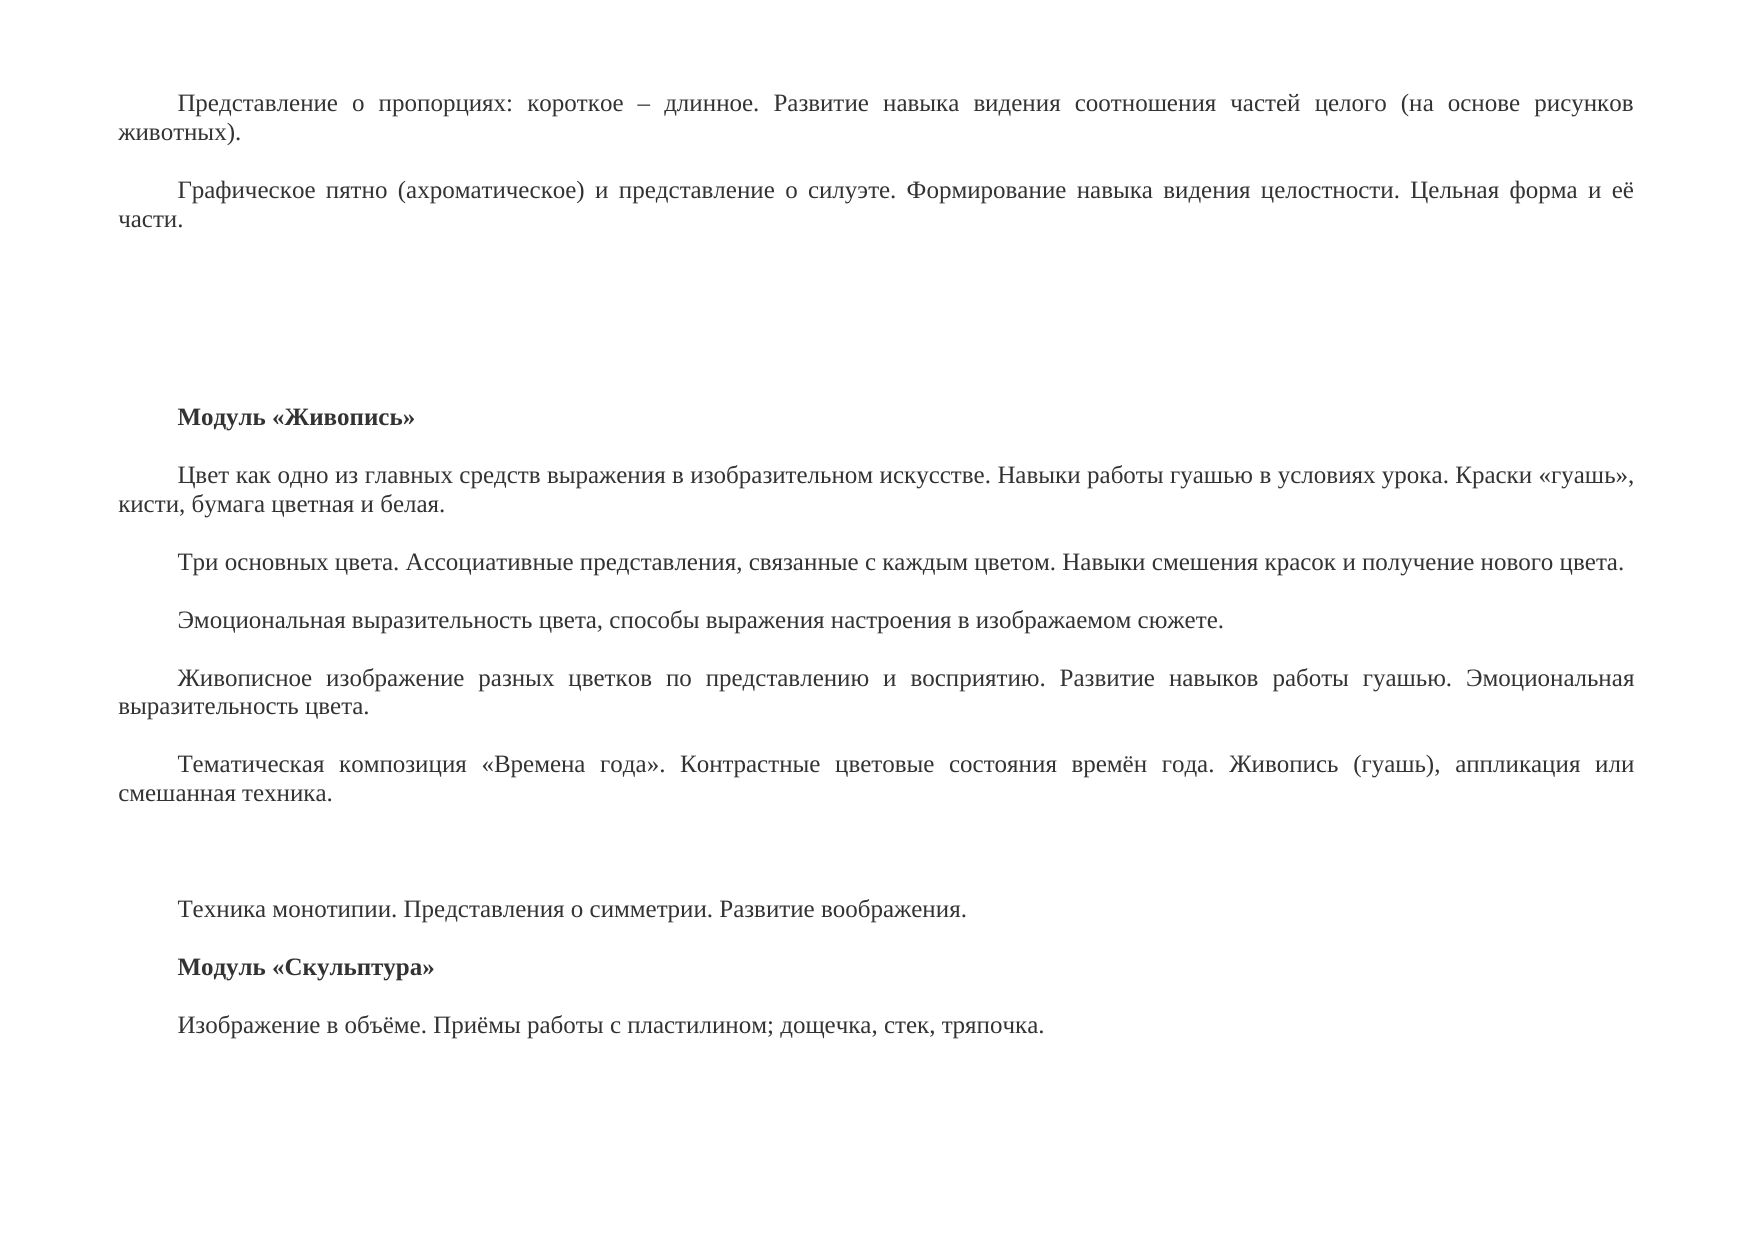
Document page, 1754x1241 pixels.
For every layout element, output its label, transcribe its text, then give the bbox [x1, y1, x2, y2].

text Живописное изображение разных цветков по представлению и восприятию. Развитие навыков работы гуашью. Эмоциональная выразительность цвета. [118, 663, 1636, 720]
text Представление о пропорциях: короткое – длинное. Развитие навыка видения соотношения частей целого (на основе рисунков животных). [118, 88, 1636, 146]
text Модуль «Живопись» [118, 402, 1636, 431]
text Изображение в объёме. Приёмы работы с пластилином; дощечка, стек, тряпочка. [118, 1010, 1636, 1038]
text Эмоциональная выразительность цвета, способы выражения настроения в изображаемом сюжете. [118, 605, 1636, 633]
text Модуль «Скульптура» [118, 952, 1636, 981]
text Цвет как одно из главных средств выражения в изобразительном искусстве. Навыки работы гуашью в условиях урока. Краски «гуашь», кисти, бумага цветная и белая. [118, 460, 1636, 518]
text Тематическая композиция «Времена года». Контрастные цветовые состояния времён года. Живопись (гуашь), аппликация или смешанная техника. [118, 749, 1636, 807]
text Техника монотипии. Представления о симметрии. Развитие воображения. [118, 894, 1636, 923]
text Три основных цвета. Ассоциативные представления, связанные с каждым цветом. Навыки смешения красок и получение нового цвета. [118, 547, 1636, 576]
text Графическое пятно (ахроматическое) и представление о силуэте. Формирование навыка видения целостности. Цельная форма и её части. [118, 175, 1636, 233]
